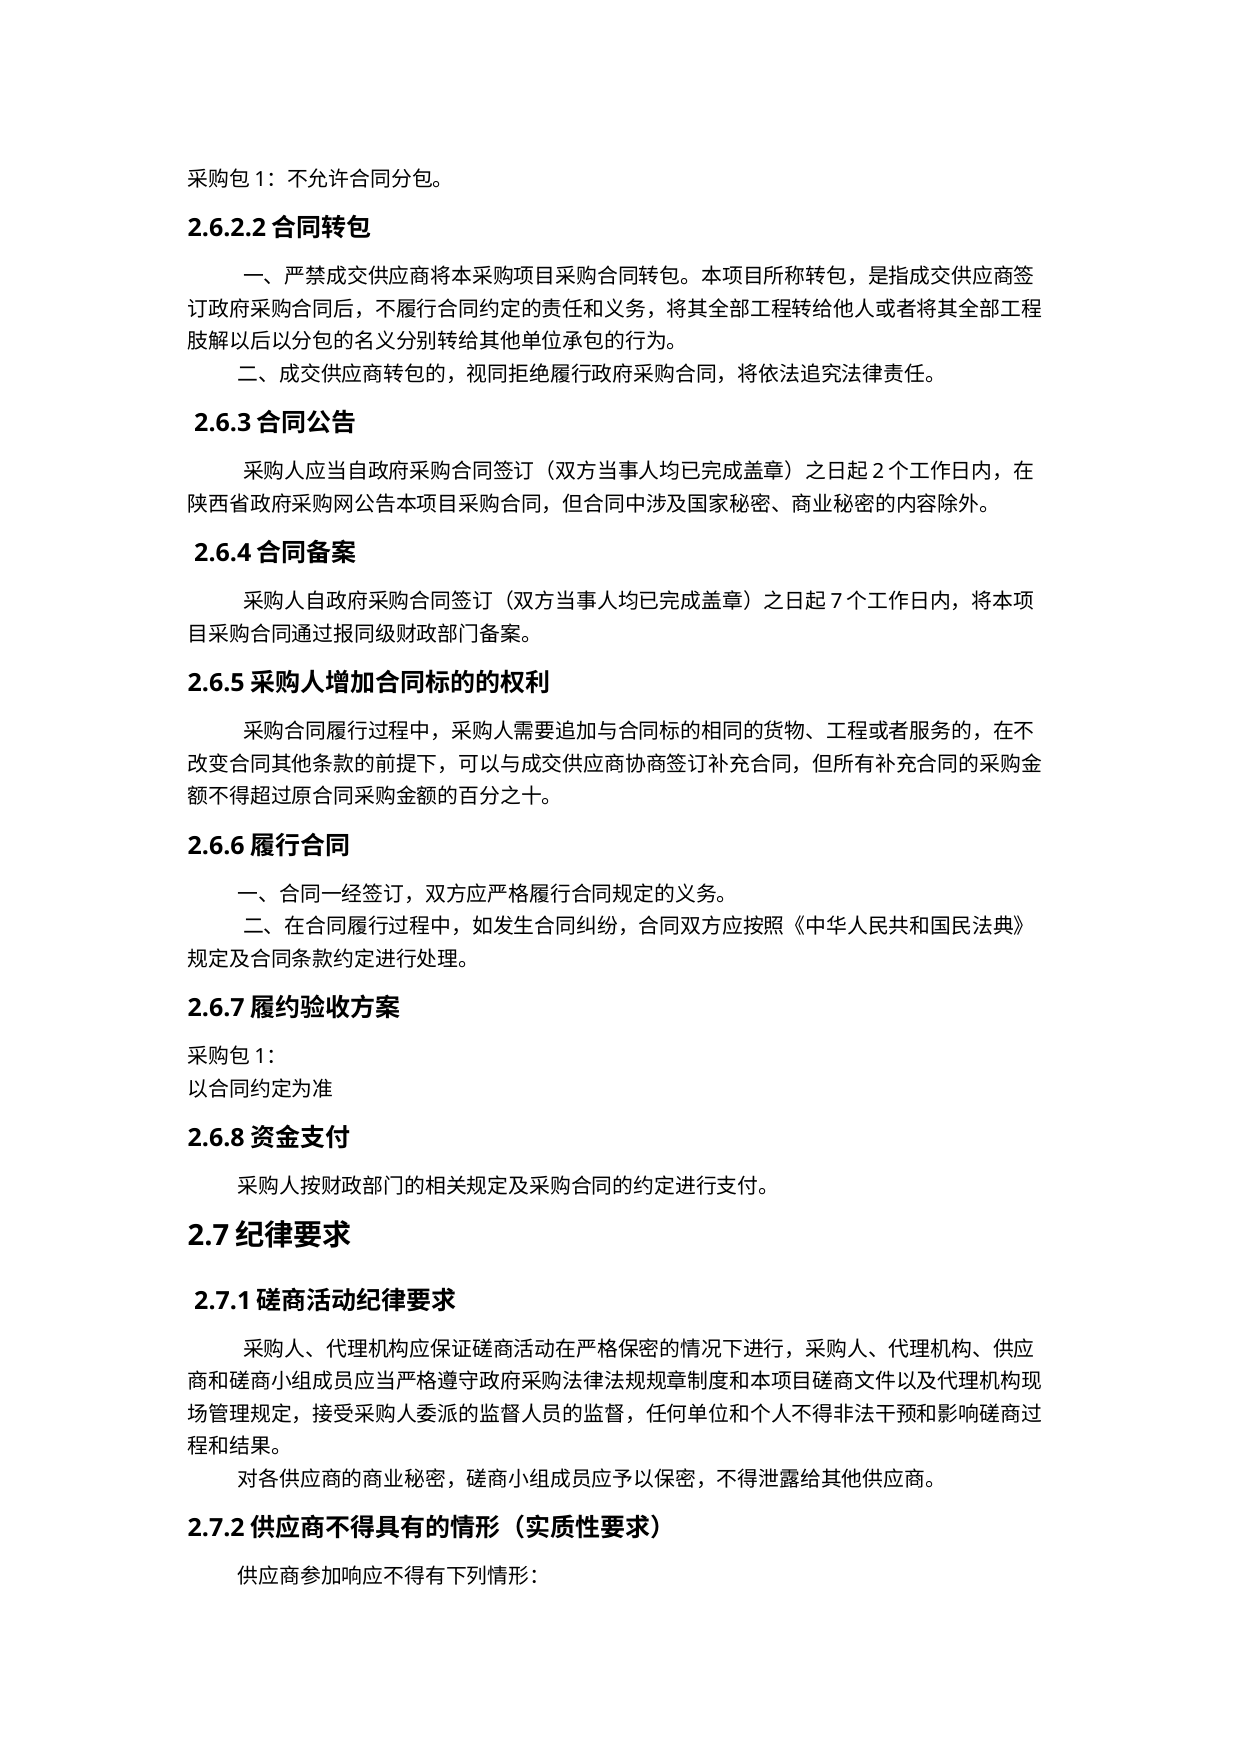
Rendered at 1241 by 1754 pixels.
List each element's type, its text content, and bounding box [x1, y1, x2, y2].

text 采购包1： [187, 1039, 1053, 1072]
text 以合同约定为准 [187, 1072, 1053, 1104]
text 2.6.4合同备案 [187, 519, 1053, 584]
text 2.6.6履行合同 [187, 812, 1053, 877]
text 二、在合同履行过程中，如发生合同纠纷，合同双方应按照《中华人民共和国民法典》规定及合同条款约定进行处理。 [187, 909, 1053, 974]
text 采购人应当自政府采购合同签订（双方当事人均已完成盖章）之日起2个工作日内，在陕西省政府采购网公告本项目采购合同，但合同中涉及国家秘密、商业秘密的内容除外。 [187, 454, 1053, 519]
text 采购包1：不允许合同分包。 [187, 162, 1053, 194]
text 2.6.3合同公告 [187, 389, 1053, 454]
text 2.7.1磋商活动纪律要求 [187, 1267, 1053, 1332]
text 对各供应商的商业秘密，磋商小组成员应予以保密，不得泄露给其他供应商。 [187, 1462, 1053, 1494]
text 2.7.2供应商不得具有的情形（实质性要求） [187, 1494, 1053, 1559]
text 二、成交供应商转包的，视同拒绝履行政府采购合同，将依法追究法律责任。 [187, 357, 1053, 389]
text 一、严禁成交供应商将本采购项目采购合同转包。本项目所称转包，是指成交供应商签订政府采购合同后，不履行合同约定的责任和义务，将其全部工程转给他人或者将其全部工程肢解以后以分包的名义分别转给其他单位承包的行为。 [187, 259, 1053, 357]
text 2.6.8资金支付 [187, 1104, 1053, 1169]
text 采购人自政府采购合同签订（双方当事人均已完成盖章）之日起7个工作日内，将本项目采购合同通过报同级财政部门备案。 [187, 584, 1053, 649]
text 2.7纪律要求 [187, 1202, 1053, 1267]
text 一、合同一经签订，双方应严格履行合同规定的义务。 [187, 877, 1053, 909]
text 2.6.7履约验收方案 [187, 974, 1053, 1039]
text 采购人按财政部门的相关规定及采购合同的约定进行支付。 [187, 1169, 1053, 1202]
text 采购合同履行过程中，采购人需要追加与合同标的相同的货物、工程或者服务的，在不改变合同其他条款的前提下，可以与成交供应商协商签订补充合同，但所有补充合同的采购金额不得超过原合同采购金额的百分之十。 [187, 714, 1053, 812]
text 供应商参加响应不得有下列情形： [187, 1559, 1053, 1592]
text 2.6.5采购人增加合同标的的权利 [187, 649, 1053, 714]
text 2.6.2.2合同转包 [187, 194, 1053, 259]
text 采购人、代理机构应保证磋商活动在严格保密的情况下进行，采购人、代理机构、供应商和磋商小组成员应当严格遵守政府采购法律法规规章制度和本项目磋商文件以及代理机构现场管理规定，接受采购人委派的监督人员的监督，任何单位和个人不得非法干预和影响磋商过程和结果。 [187, 1332, 1053, 1462]
